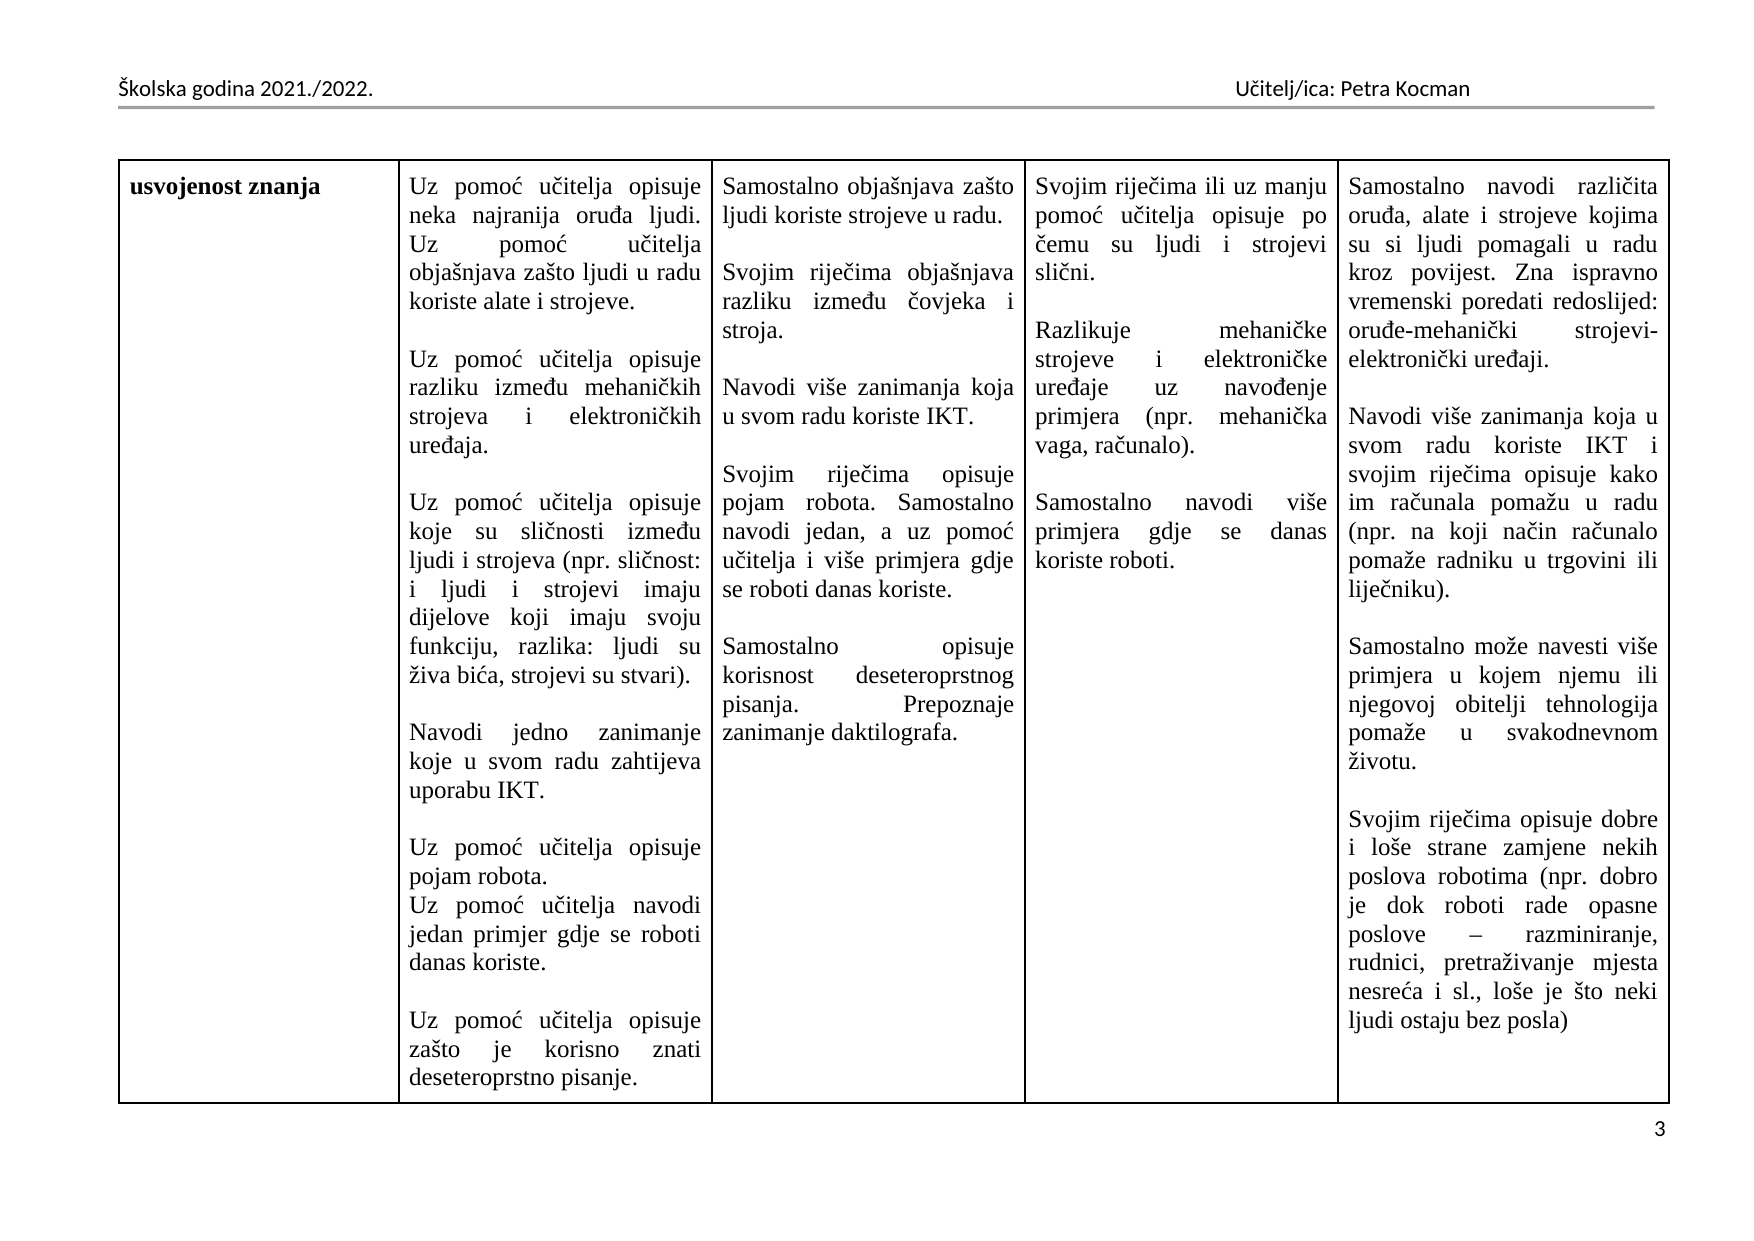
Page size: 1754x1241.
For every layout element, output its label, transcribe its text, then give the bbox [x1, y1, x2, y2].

table_cell usvojenost znanja [120, 161, 398, 1102]
table_cell Samostalno navodi različita oruđa, alate i strojeve kojima su si ljudi pomagali u radu kroz povijest. Zna ispravno vremenski poredati redoslijed: oruđe-mehanički strojevi-elektronički uređaji. Navodi više zanimanja koja u svom radu koriste IKT i svojim riječima opisuje kako im računala pomažu u radu (npr. na koji način računalo pomaže radniku u trgovini ili liječniku). Samostalno može navesti više primjera u kojem njemu ili njegovoj obitelji tehnologija pomaže u svakodnevnom životu. Svojim riječima opisuje dobre i loše strane zamjene nekih poslova robotima (npr. dobro je dok roboti rade opasne poslove – razminiranje, rudnici, pretraživanje mjesta nesreća i sl., loše je što neki ljudi ostaju bez posla) [1339, 161, 1668, 1102]
table_cell Samostalno objašnjava zašto ljudi koriste strojeve u radu. Svojim riječima objašnjava razliku između čovjeka i stroja. Navodi više zanimanja koja u svom radu koriste IKT. Svojim riječima opisuje pojam robota. Samostalno navodi jedan, a uz pomoć učitelja i više primjera gdje se roboti danas koriste. Samostalno opisuje korisnost deseteroprstnog pisanja. Prepoznaje zanimanje daktilografa. [713, 161, 1024, 1102]
table_cell Svojim riječima ili uz manju pomoć učitelja opisuje po čemu su ljudi i strojevi slični. Razlikuje mehaničke strojeve i elektroničke uređaje uz navođenje primjera (npr. mehanička vaga, računalo). Samostalno navodi više primjera gdje se danas koriste roboti. [1026, 161, 1337, 1102]
table_cell Uz pomoć učitelja opisuje neka najranija oruđa ljudi. Uz pomoć učitelja objašnjava zašto ljudi u radu koriste alate i strojeve. Uz pomoć učitelja opisuje razliku između mehaničkih strojeva i elektroničkih uređaja. Uz pomoć učitelja opisuje koje su sličnosti između ljudi i strojeva (npr. sličnost: i ljudi i strojevi imaju dijelove koji imaju svoju funkciju, razlika: ljudi su živa bića, strojevi su stvari). Navodi jedno zanimanje koje u svom radu zahtijeva uporabu IKT. Uz pomoć učitelja opisuje pojam robota. Uz pomoć učitelja navodi jedan primjer gdje se roboti danas koriste. Uz pomoć učitelja opisuje zašto je korisno znati deseteroprstno pisanje. [400, 161, 711, 1102]
